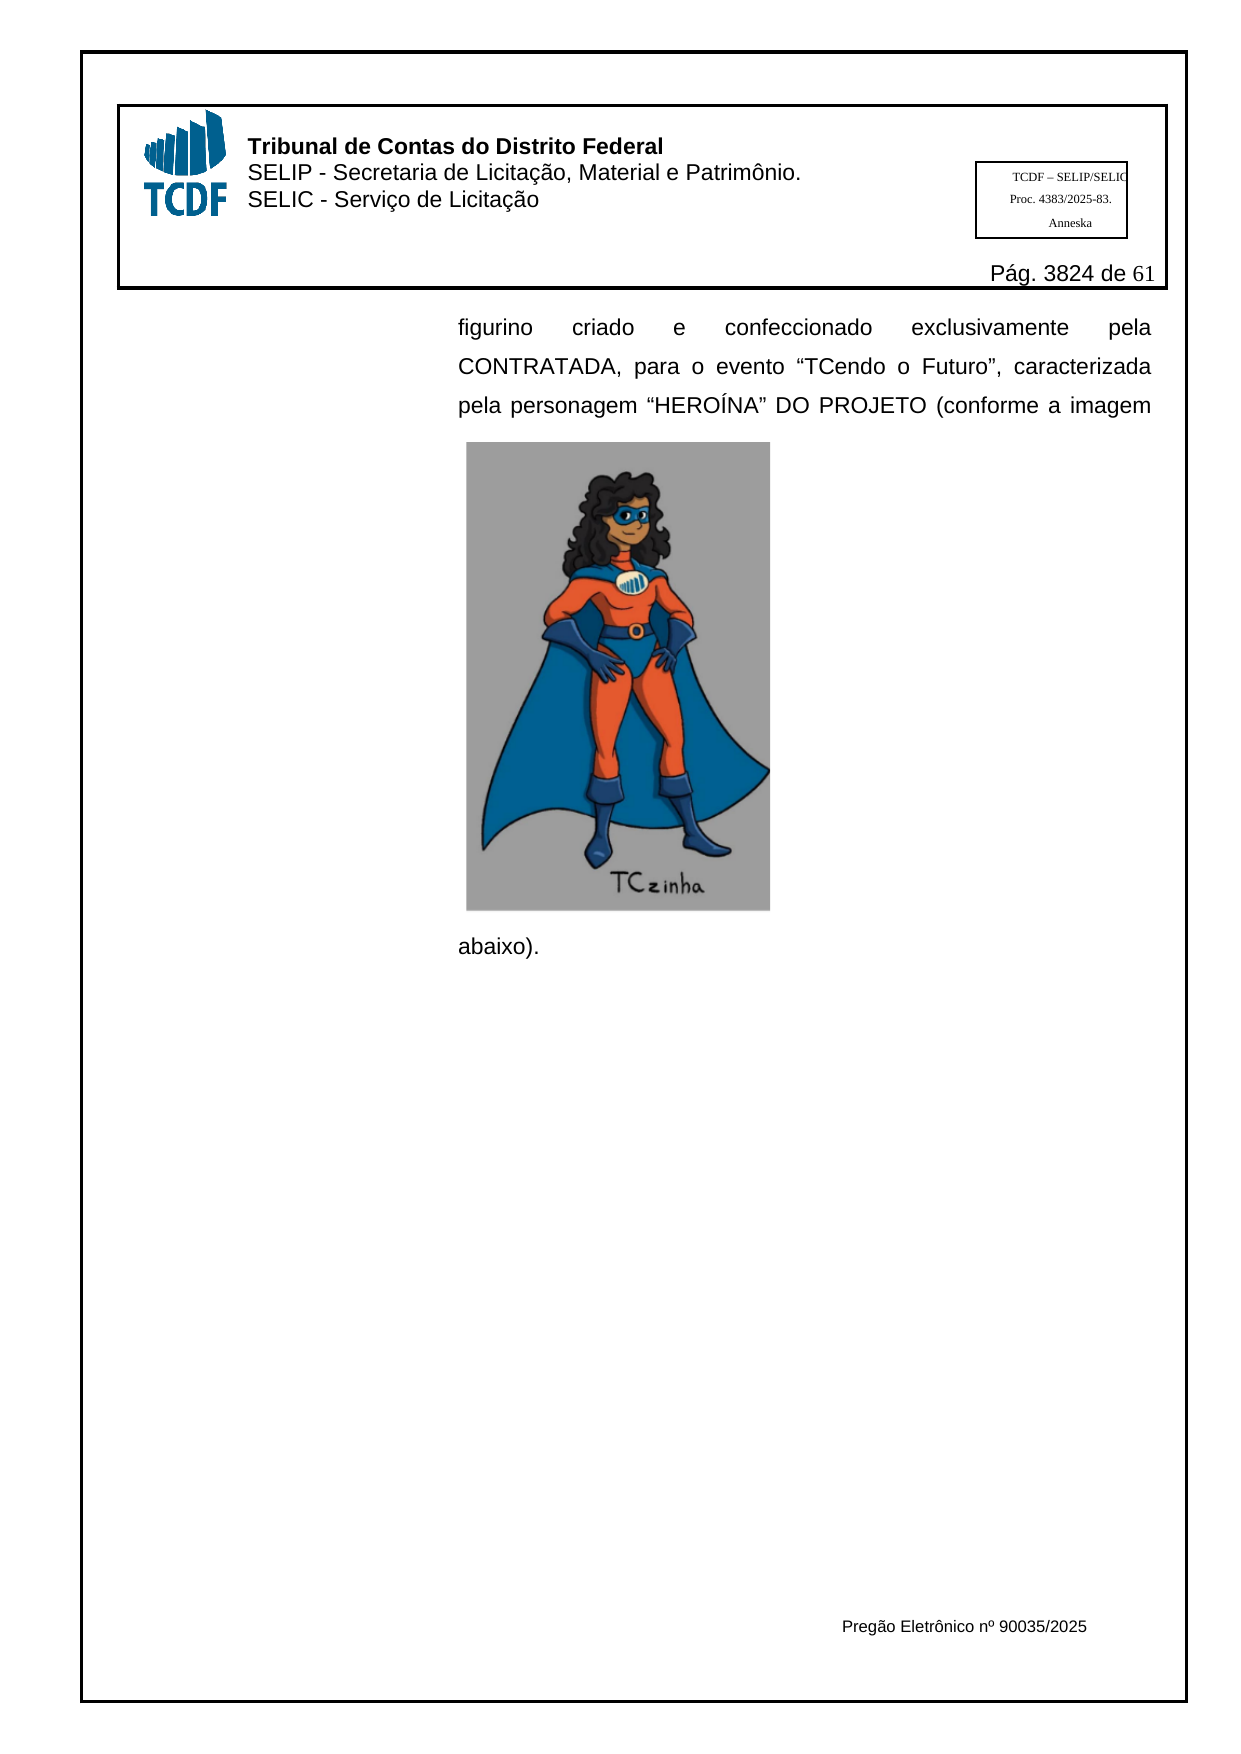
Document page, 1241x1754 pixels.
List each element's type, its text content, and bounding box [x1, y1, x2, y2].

picture [129, 107, 241, 218]
picture [463, 442, 770, 908]
